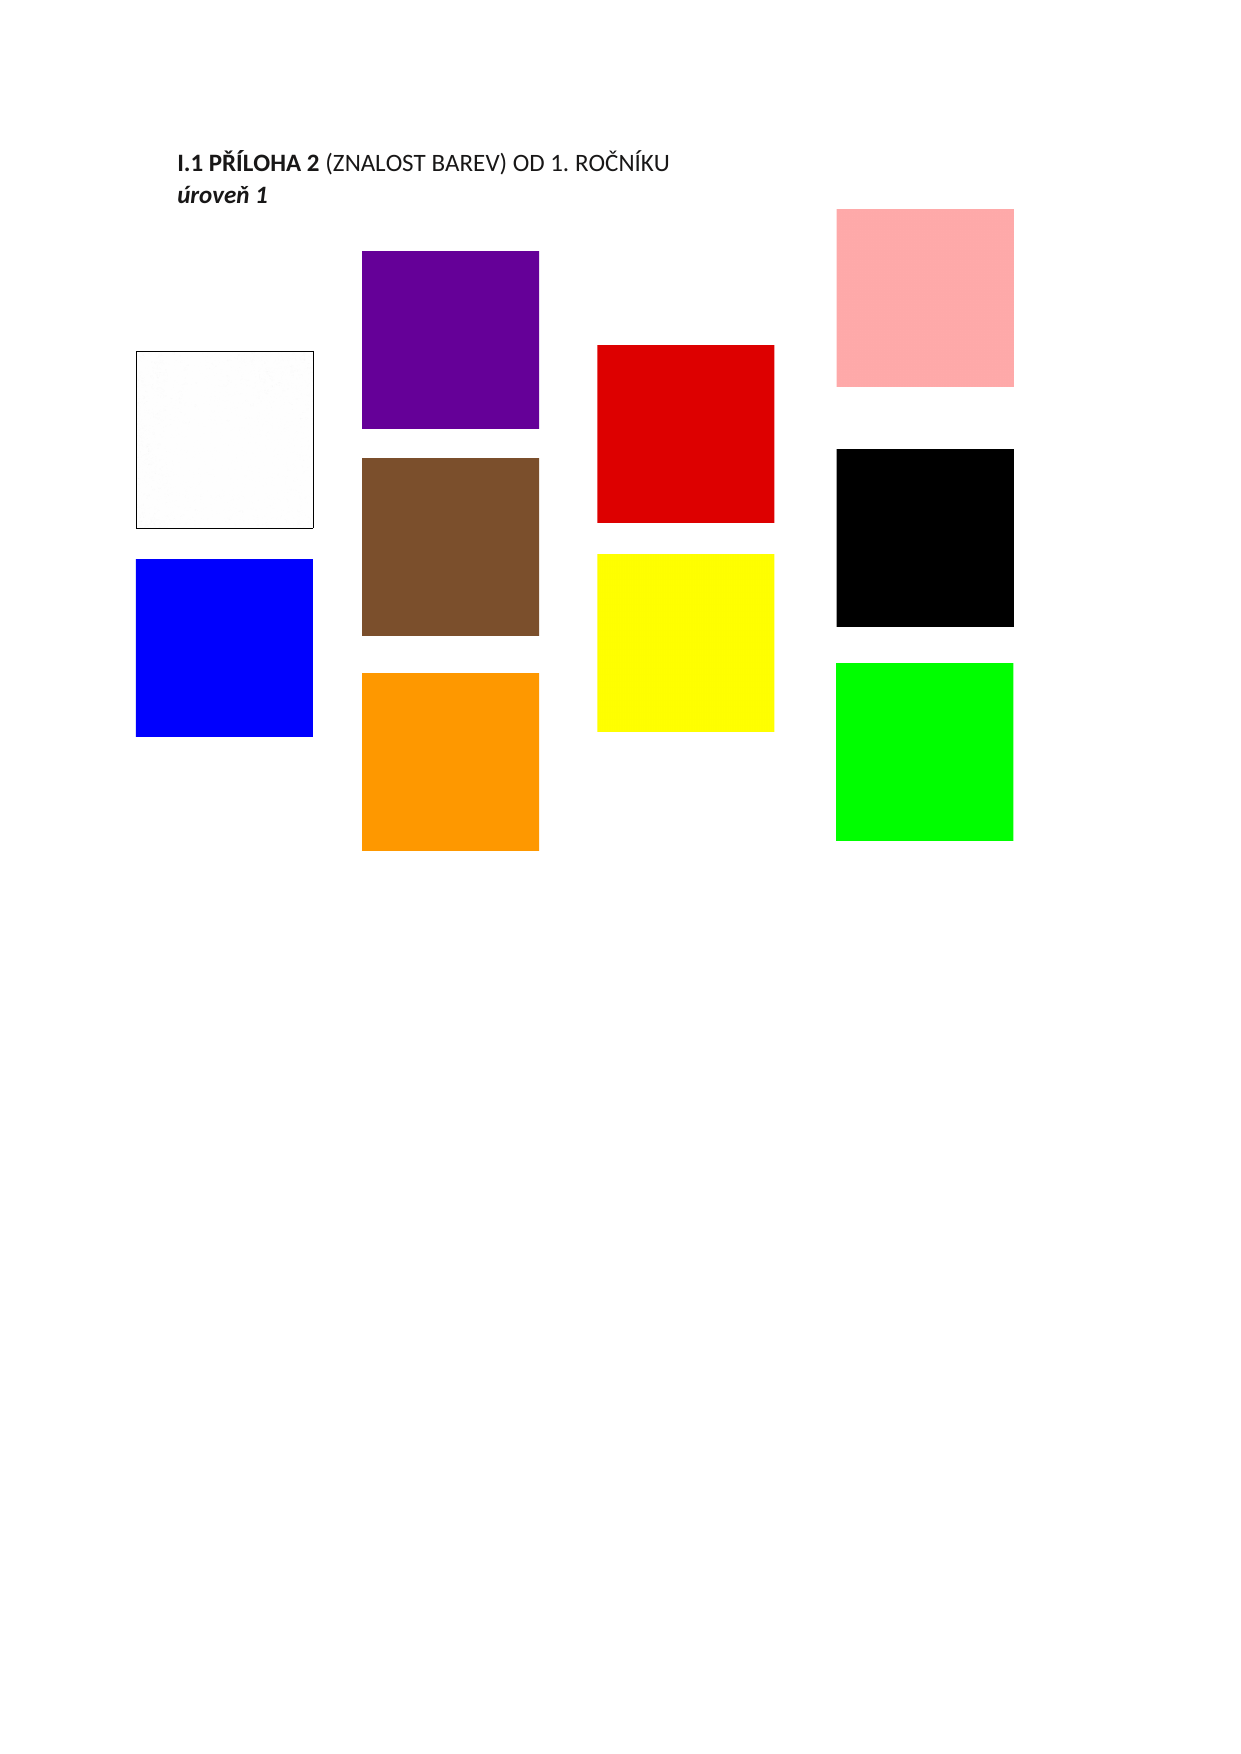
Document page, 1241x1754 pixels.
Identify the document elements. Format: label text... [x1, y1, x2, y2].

picture [362, 673, 540, 851]
picture [362, 251, 540, 429]
picture [135, 559, 313, 737]
text I.1 PŘÍLOHA 2 (ZNALOST BAREV) OD 1. ROČNÍKU [177, 148, 1093, 178]
picture [836, 663, 1014, 841]
picture [836, 449, 1014, 627]
picture [362, 458, 540, 636]
text úroveň 1 [177, 179, 1093, 210]
picture [836, 209, 1014, 387]
picture [597, 554, 775, 732]
picture [137, 352, 313, 528]
picture [597, 345, 775, 523]
